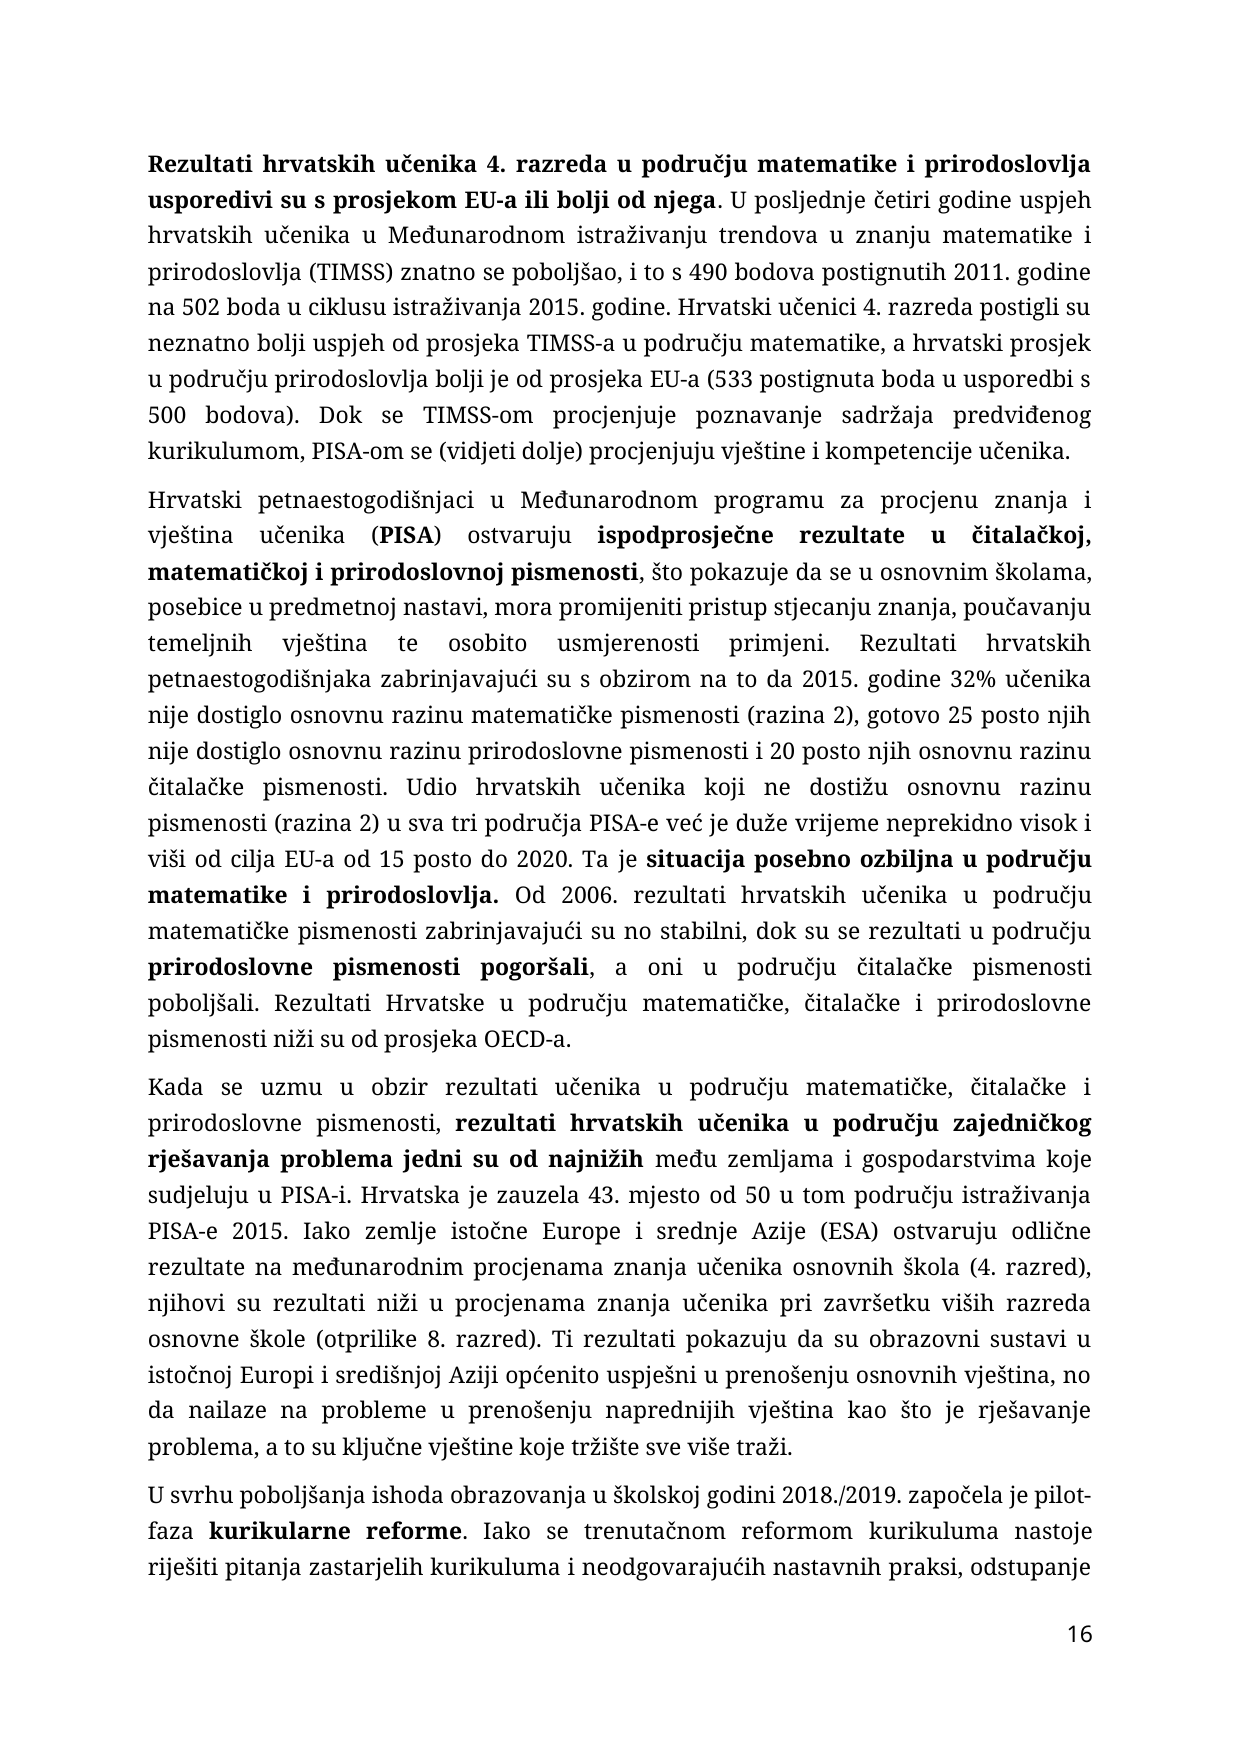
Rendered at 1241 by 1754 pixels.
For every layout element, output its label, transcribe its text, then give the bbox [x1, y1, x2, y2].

text Rezultati hrvatskih učenika 4. razreda u području matematike i prirodoslovlja usporedivi su s prosjekom EU-a ili bolji od njega. U posljednje četiri godine uspjeh hrvatskih učenika u Međunarodnom istraživanju trendova u znanju matematike i prirodoslovlja (TIMSS) znatno se poboljšao, i to s 490 bodova postignutih 2011. godine na 502 boda u ciklusu istraživanja 2015. godine. Hrvatski učenici 4. razreda postigli su neznatno bolji uspjeh od prosjeka TIMSS-a u području matematike, a hrvatski prosjek u području prirodoslovlja bolji je od prosjeka EU-a (533 postignuta boda u usporedbi s 500 bodova). Dok se TIMSS-om procjenjuje poznavanje sadržaja predviđenog kurikulumom, PISA-om se (vidjeti dolje) procjenjuju vještine i kompetencije učenika. [148, 148, 1093, 466]
text Hrvatski petnaestogodišnjaci u Međunarodnom programu za procjenu znanja i vještina učenika (PISA) ostvaruju ispodprosječne rezultate u čitalačkoj, matematičkoj i prirodoslovnoj pismenosti, što pokazuje da se u osnovnim školama, posebice u predmetnoj nastavi, mora promijeniti pristup stjecanju znanja, poučavanju temeljnih vještina te osobito usmjerenosti primjeni. Rezultati hrvatskih petnaestogodišnjaka zabrinjavajući su s obzirom na to da 2015. godine 32% učenika nije dostiglo osnovnu razinu matematičke pismenosti (razina 2), gotovo 25 posto njih nije dostiglo osnovnu razinu prirodoslovne pismenosti i 20 posto njih osnovnu razinu čitalačke pismenosti. Udio hrvatskih učenika koji ne dostižu osnovnu razinu pismenosti (razina 2) u sva tri područja PISA-e već je duže vrijeme neprekidno visok i viši od cilja EU-a od 15 posto do 2020. Ta je situacija posebno ozbiljna u području matematike i prirodoslovlja. Od 2006. rezultati hrvatskih učenika u području matematičke pismenosti zabrinjavajući su no stabilni, dok su se rezultati u području prirodoslovne pismenosti pogoršali, a oni u području čitalačke pismenosti poboljšali. Rezultati Hrvatske u području matematičke, čitalačke i prirodoslovne pismenosti niži su od prosjeka OECD-a. [148, 483, 1093, 1054]
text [148, 1479, 1093, 1582]
text Kada se uzmu u obzir rezultati učenika u području matematičke, čitalačke i prirodoslovne pismenosti, rezultati hrvatskih učenika u području zajedničkog rješavanja problema jedni su od najnižih među zemljama i gospodarstvima koje sudjeluju u PISA-i. Hrvatska je zauzela 43. mjesto od 50 u tom području istraživanja PISA-e 2015. Iako zemlje istočne Europe i srednje Azije (ESA) ostvaruju odlične rezultate na međunarodnim procjenama znanja učenika osnovnih škola (4. razred), njihovi su rezultati niži u procjenama znanja učenika pri završetku viših razreda osnovne škole (otprilike 8. razred). Ti rezultati pokazuju da su obrazovni sustavi u istočnoj Europi i središnjoj Aziji općenito uspješni u prenošenju osnovnih vještina, no da nailaze na probleme u prenošenju naprednijih vještina kao što je rješavanje problema, a to su ključne vještine koje tržište sve više traži. [148, 1071, 1093, 1462]
